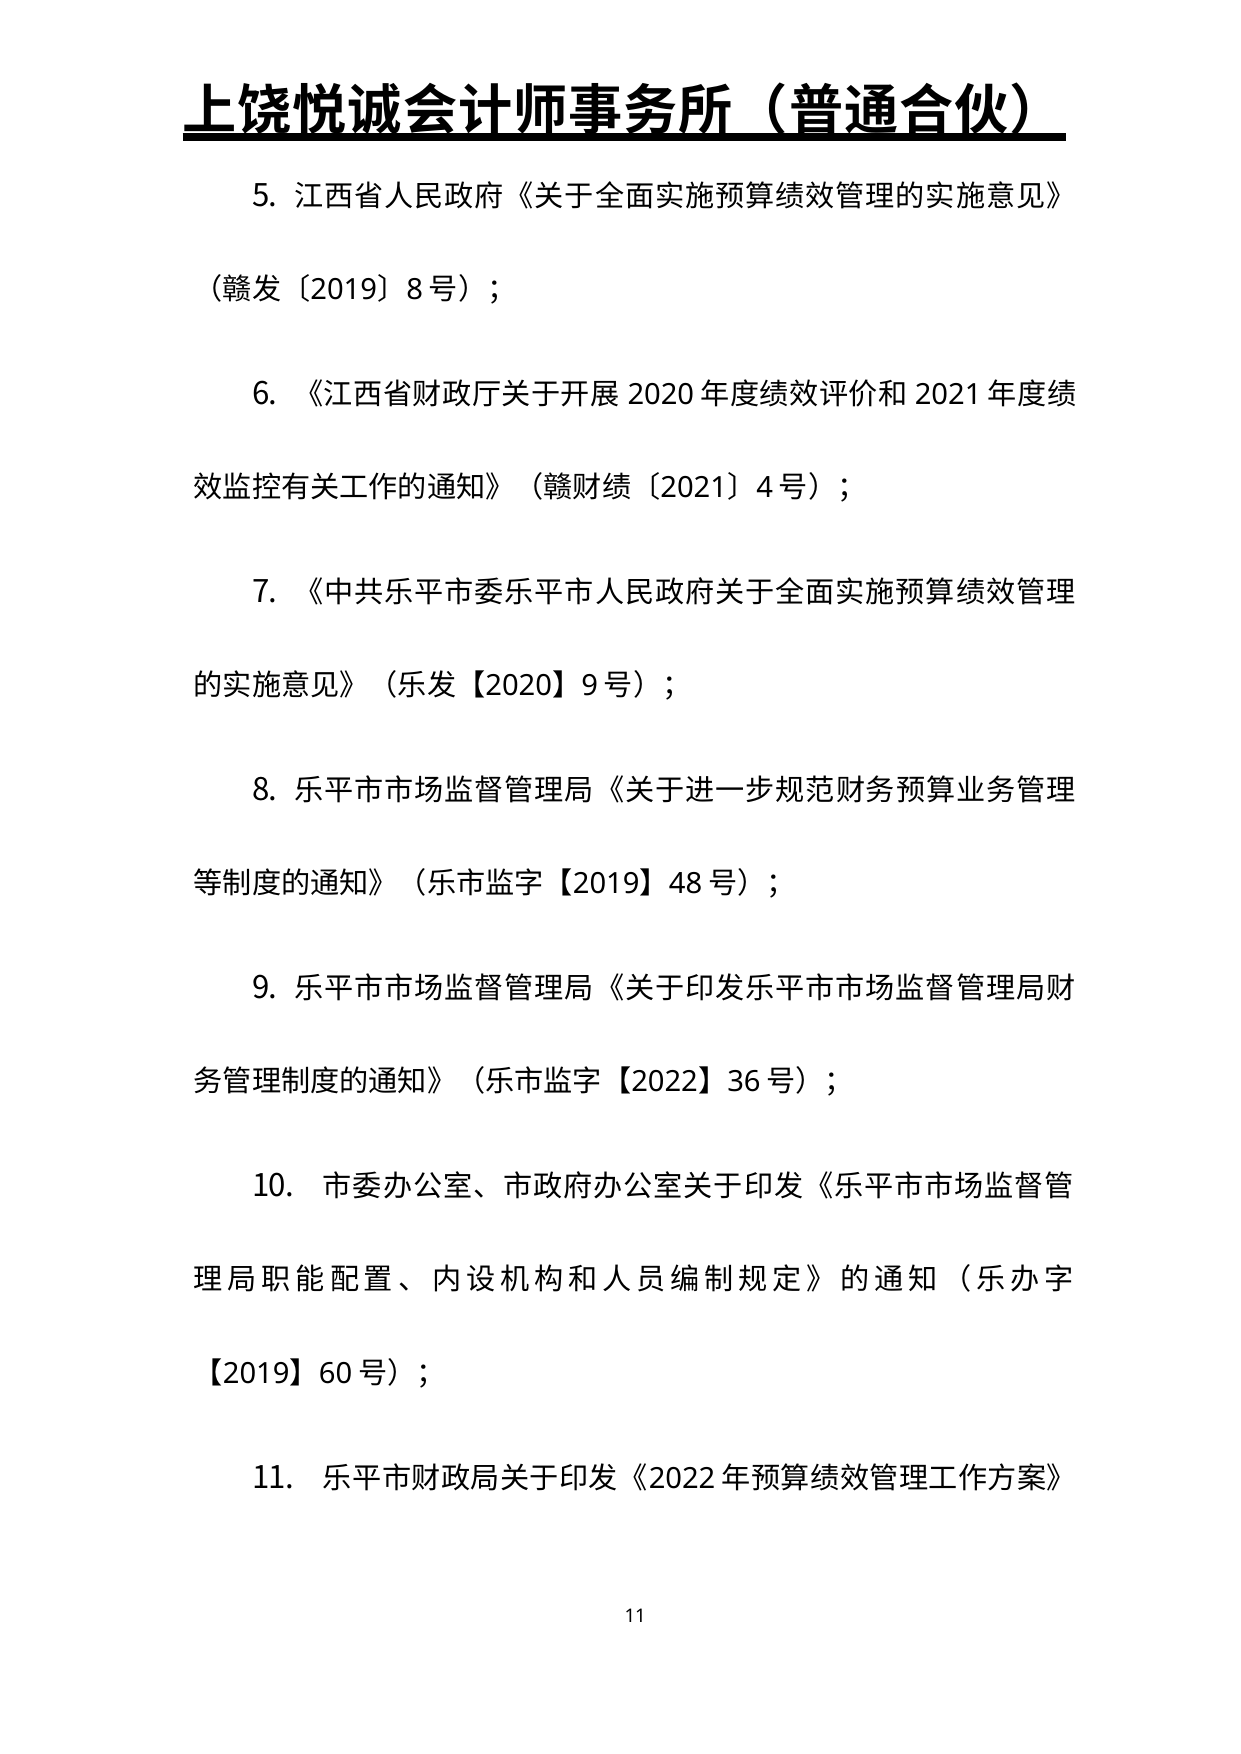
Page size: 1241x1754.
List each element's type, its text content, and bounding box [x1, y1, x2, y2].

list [193, 1442, 1077, 1507]
list 江西省人民政府《关于全面实施预算绩效管理的实施意见》（赣发〔2019〕8号）； [193, 160, 1077, 319]
list 乐平市市场监督管理局《关于进一步规范财务预算业务管理等制度的通知》（乐市监字【2019】48号）； [193, 754, 1077, 913]
list 《江西省财政厅关于开展2020年度绩效评价和2021年度绩效监控有关工作的通知》（赣财绩〔2021〕4号）； [193, 358, 1077, 517]
list 乐平市市场监督管理局《关于印发乐平市市场监督管理局财务管理制度的通知》（乐市监字【2022】36号）； [193, 952, 1077, 1111]
list 市委办公室、市政府办公室关于印发《乐平市市场监督管理局职能配置、内设机构和人员编制规定》的通知（乐办字【2019】60号）； [193, 1150, 1077, 1403]
list 《中共乐平市委乐平市人民政府关于全面实施预算绩效管理的实施意见》（乐发【2020】9号）； [193, 556, 1077, 715]
